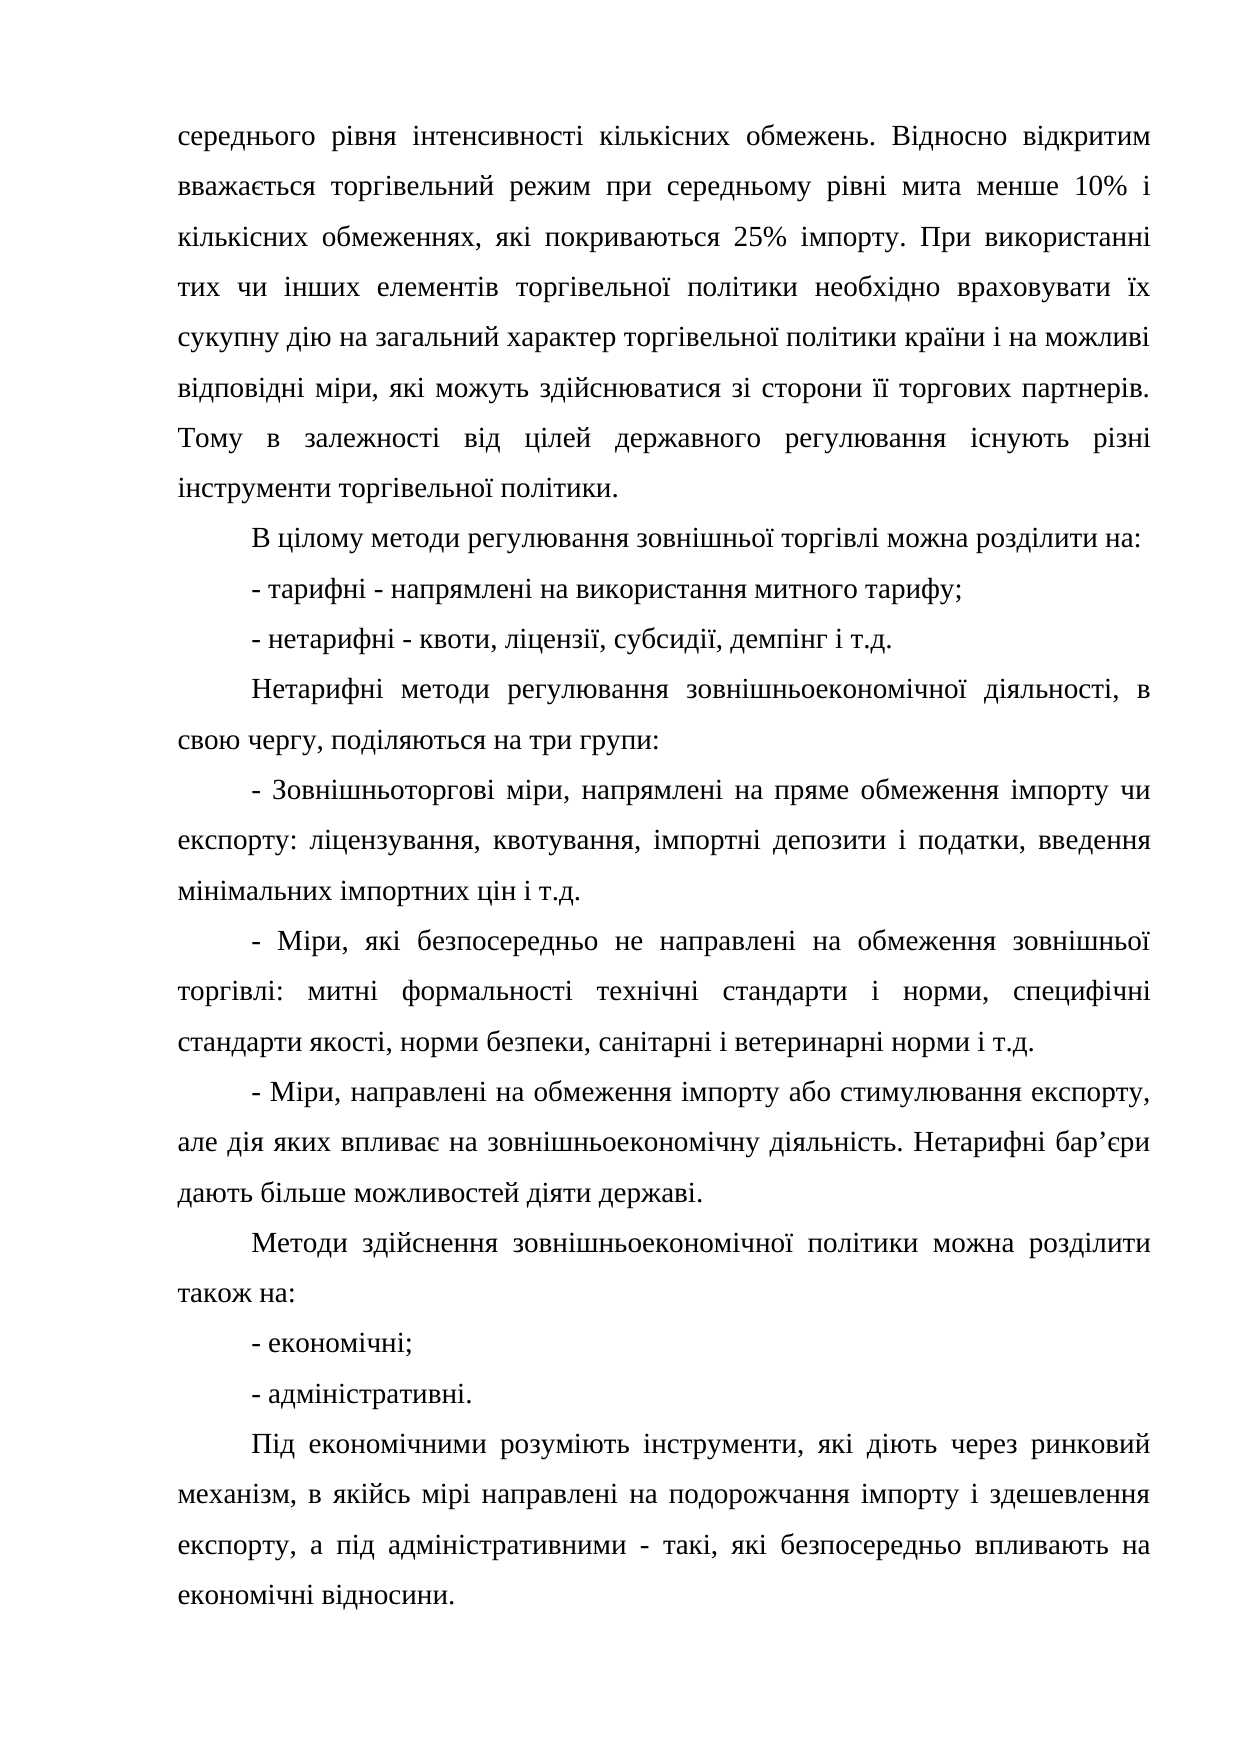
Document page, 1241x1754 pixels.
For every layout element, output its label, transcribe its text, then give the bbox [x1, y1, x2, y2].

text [177, 118, 1152, 504]
text Під економічними розуміють інструменти, які діють через ринковий механізм, в якійсь мірі направлені на подорожчання імпорту і здешевлення експорту, а під адміністративними - такі, які безпосередньо впливають на економічні відносини. [177, 1426, 1152, 1611]
text - Зовнішньоторгові міри, напрямлені на пряме обмеження імпорту чи експорту: ліцензування, квотування, імпортні депозити і податки, введення мінімальних імпортних цін і т.д. [177, 772, 1152, 906]
text - нетарифні - квоти, ліцензії, субсидії, демпінг і т.д. [177, 621, 1152, 655]
text В цілому методи регулювання зовнішньої торгівлі можна розділити на: [177, 521, 1152, 554]
text - економічні; [177, 1326, 1152, 1359]
text Нетарифні методи регулювання зовнішньоекономічної діяльності, в свою чергу, поділяються на три групи: [177, 672, 1152, 755]
text - Міри, які безпосередньо не направлені на обмеження зовнішньої торгівлі: митні формальності технічні стандарти і норми, специфічні стандарти якості, норми безпеки, санітарні і ветеринарні норми і т.д. [177, 923, 1152, 1057]
text - адміністративні. [177, 1376, 1152, 1409]
text - тарифні - напрямлені на використання митного тарифу; [177, 571, 1152, 604]
text - Міри, направлені на обмеження імпорту або стимулювання експорту, але дія яких впливає на зовнішньоекономічну діяльність. Нетарифні бар’єри дають більше можливостей діяти державі. [177, 1074, 1152, 1208]
text Методи здійснення зовнішньоекономічної політики можна розділити також на: [177, 1225, 1152, 1309]
